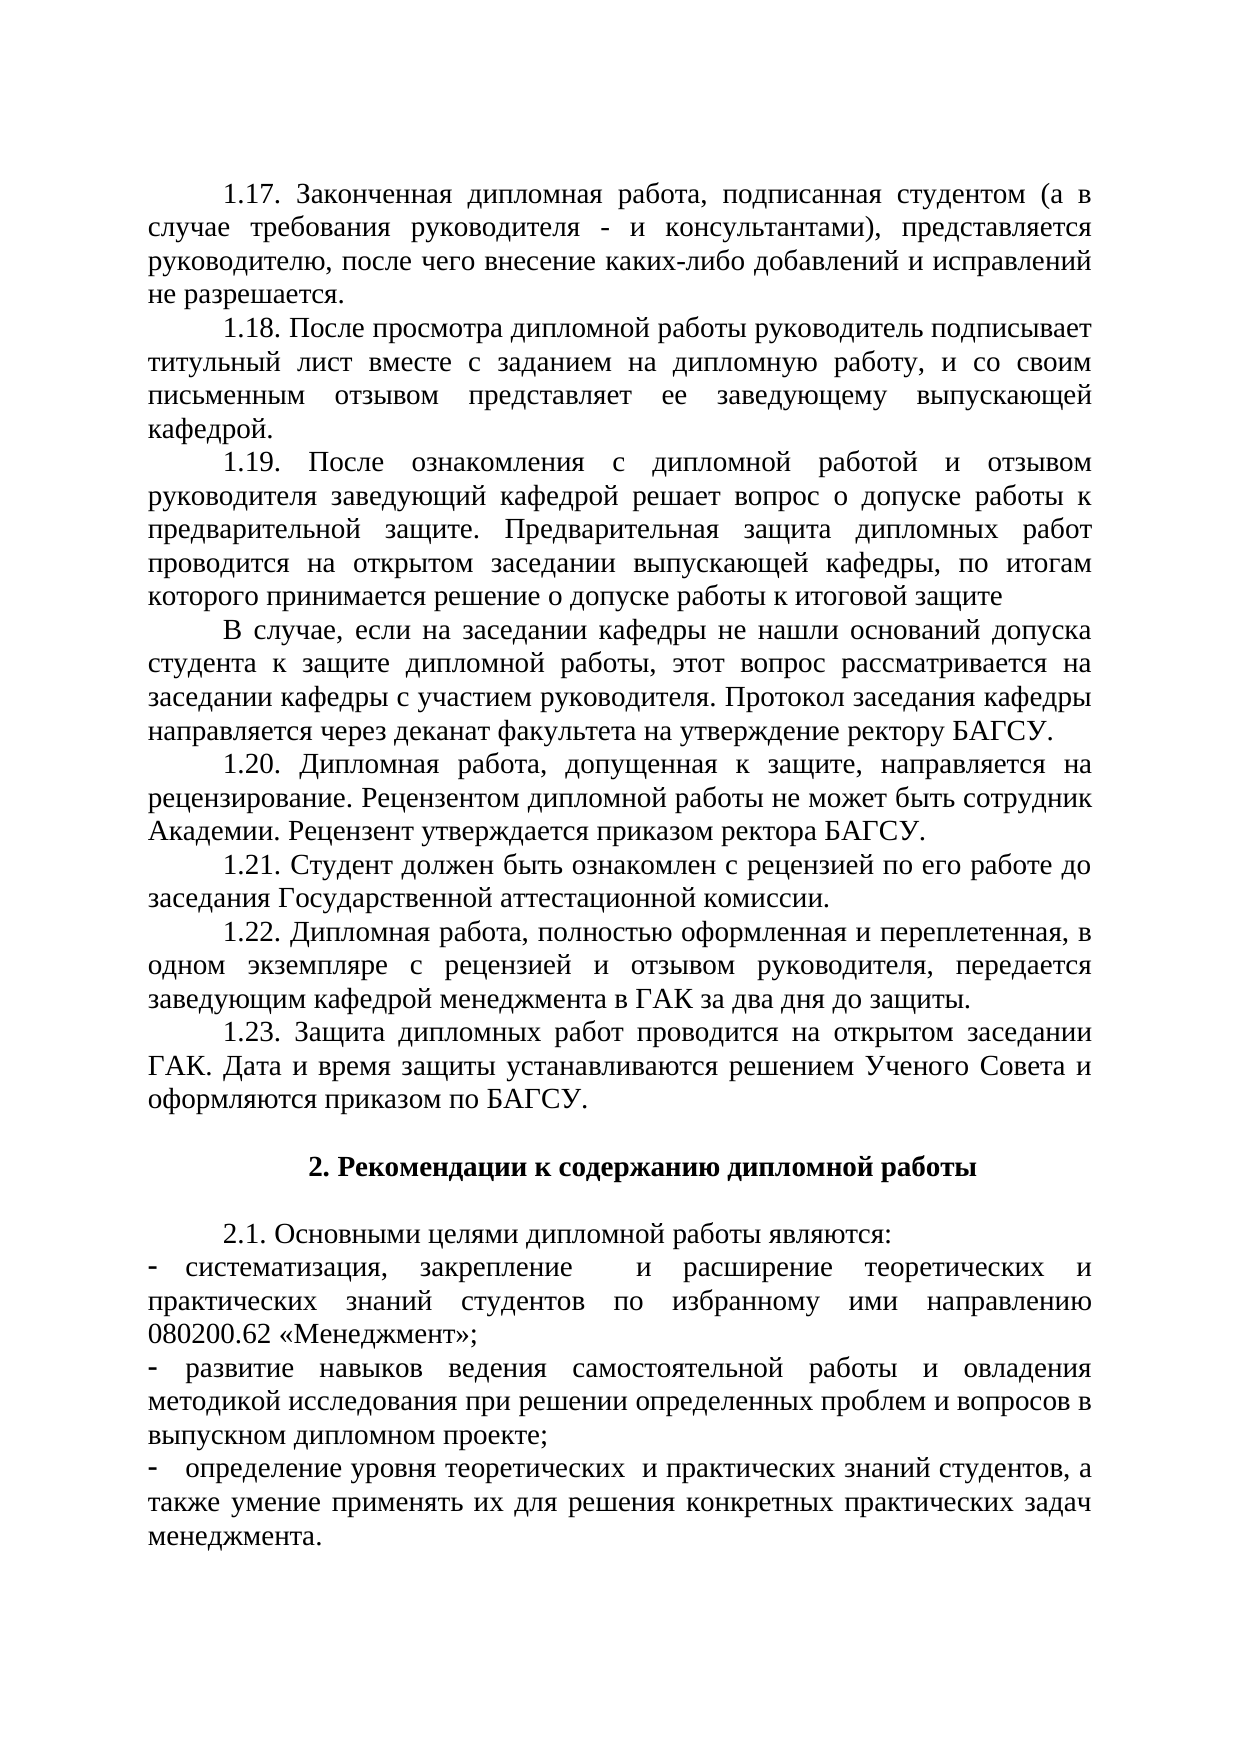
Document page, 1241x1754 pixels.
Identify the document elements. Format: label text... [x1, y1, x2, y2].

text 1.21. Студент должен быть ознакомлен с рецензией по его работе до заседания Государственной аттестационной комиссии. [148, 847, 1092, 914]
text 1.22. Дипломная работа, полностью оформленная и переплетенная, в одном экземпляре с рецензией и отзывом руководителя, передается заведующим кафедрой менеджмента в ГАК за два дня до защиты. [148, 914, 1092, 1015]
text 1.17. Законченная дипломная работа, подписанная студентом (а в случае требования руководителя - и консультантами), представляется руководителю, после чего внесение каких-либо добавлений и исправлений не разрешается. [148, 176, 1092, 310]
list систематизация, закрепление и расширение теоретических и практических знаний студентов по избранному ими направлению 080200.62 «Менеджмент»; [148, 1249, 1092, 1350]
list определение уровня теоретических и практических знаний студентов, а также умение применять их для решения конкретных практических задач менеджмента. [148, 1451, 1092, 1551]
list развитие навыков ведения самостоятельной работы и овладения методикой исследования при решении определенных проблем и вопросов в выпускном дипломном проекте; [148, 1350, 1092, 1451]
text В случае, если на заседании кафедры не нашли оснований допуска студента к защите дипломной работы, этот вопрос рассматривается на заседании кафедры с участием руководителя. Протокол заседания кафедры направляется через деканат факультета на утверждение ректору БАГСУ. [148, 612, 1092, 746]
text 2.1. Основными целями дипломной работы являются: [148, 1216, 1092, 1249]
text 1.20. Дипломная работа, допущенная к защите, направляется на рецензирование. Рецензентом дипломной работы не может быть сотрудник Академии. Рецензент утверждается приказом ректора БАГСУ. [148, 746, 1092, 847]
text 1.19. После ознакомления с дипломной работой и отзывом руководителя заведующий кафедрой решает вопрос о допуске работы к предварительной защите. Предварительная защита дипломных работ проводится на открытом заседании выпускающей кафедры, по итогам которого принимается решение о допуске работы к итоговой защите [148, 444, 1092, 612]
text 1.18. После просмотра дипломной работы руководитель подписывает титульный лист вместе с заданием на дипломную работу, и со своим письменным отзывом представляет ее заведующему выпускающей кафедрой. [148, 310, 1092, 444]
subtitle 2. Рекомендации к содержанию дипломной работы [148, 1149, 1092, 1182]
text 1.23. Защита дипломных работ проводится на открытом заседании ГАК. Дата и время защиты устанавливаются решением Ученого Совета и оформляются приказом по БАГСУ. [148, 1015, 1092, 1115]
